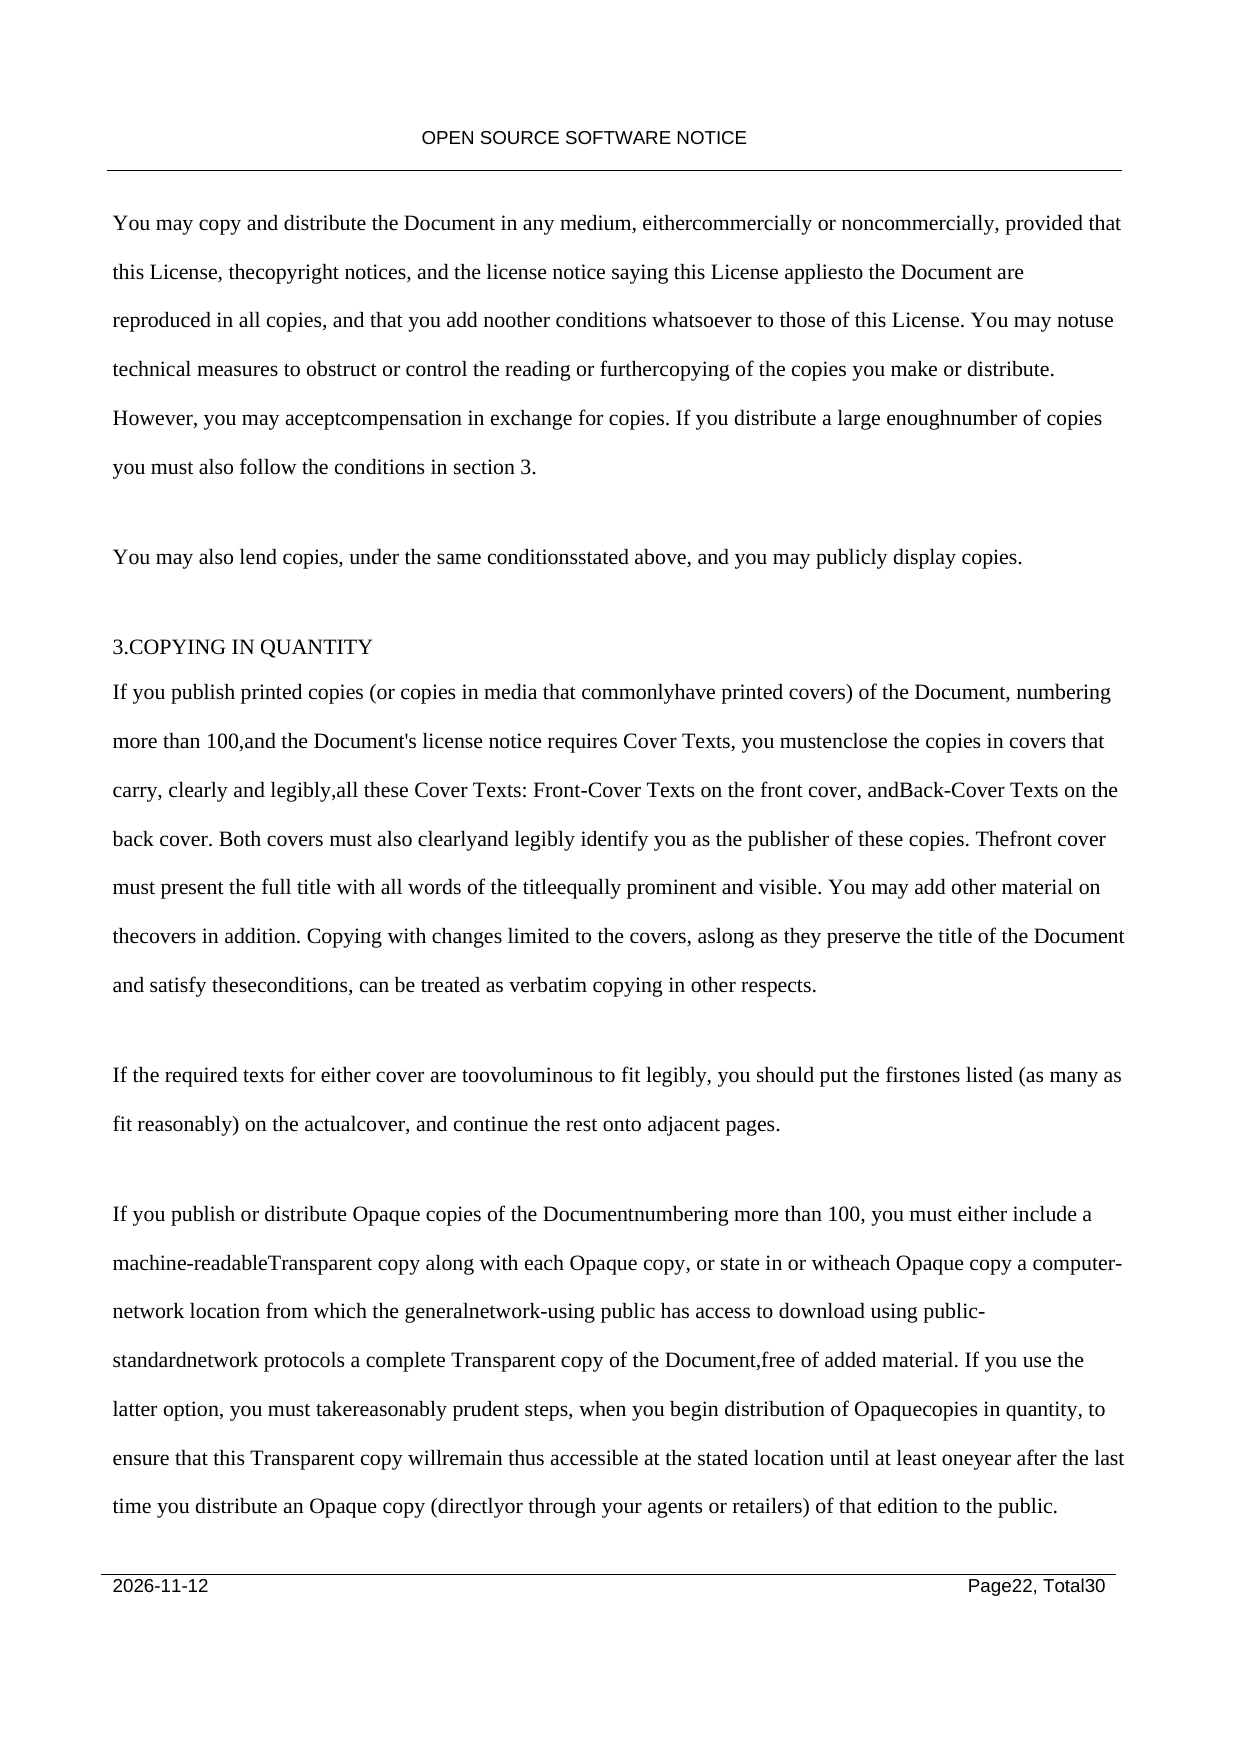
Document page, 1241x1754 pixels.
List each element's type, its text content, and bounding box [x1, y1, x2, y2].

text If you publish printed copies (or copies in media that commonlyhave printed covers) of the Document, numbering more than 100,and the Document's license notice requires Cover Texts, you mustenclose the copies in covers that carry, clearly and legibly,all these Cover Texts: Front-Cover Texts on the front cover, andBack-Cover Texts on the back cover. Both covers must also clearlyand legibly identify you as the publisher of these copies. Thefront cover must present the full title with all words of the titleequally prominent and visible. You may add other material on thecovers in addition. Copying with changes limited to the covers, aslong as they preserve the title of the Document and satisfy theseconditions, can be treated as verbatim copying in other respects. [112, 676, 1128, 1001]
text You may copy and distribute the Document in any medium, eithercommercially or noncommercially, provided that this License, thecopyright notices, and the license notice saying this License appliesto the Document are reproduced in all copies, and that you add noother conditions whatsoever to those of this License. You may notuse technical measures to obstruct or control the reading or furthercopying of the copies you make or distribute. However, you may acceptcompensation in exchange for copies. If you distribute a large enoughnumber of copies you must also follow the conditions in section 3. [112, 206, 1128, 483]
text If the required texts for either cover are toovoluminous to fit legibly, you should put the firstones listed (as many as fit reasonably) on the actualcover, and continue the rest onto adjacent pages. [112, 1058, 1128, 1139]
text You may also lend copies, under the same conditionsstated above, and you may publicly display copies. [112, 540, 1128, 573]
text If you publish or distribute Opaque copies of the Documentnumbering more than 100, you must either include a machine-readableTransparent copy along with each Opaque copy, or state in or witheach Opaque copy a computer-network location from which the generalnetwork-using public has access to download using public-standardnetwork protocols a complete Transparent copy of the Document,free of added material. If you use the latter option, you must takereasonably prudent steps, when you begin distribution of Opaquecopies in quantity, to ensure that this Transparent copy willremain thus accessible at the stated location until at least oneyear after the last time you distribute an Opaque copy (directlyor through your agents or retailers) of that edition to the public. [112, 1197, 1128, 1522]
text 3.COPYING IN QUANTITY [112, 631, 1128, 663]
